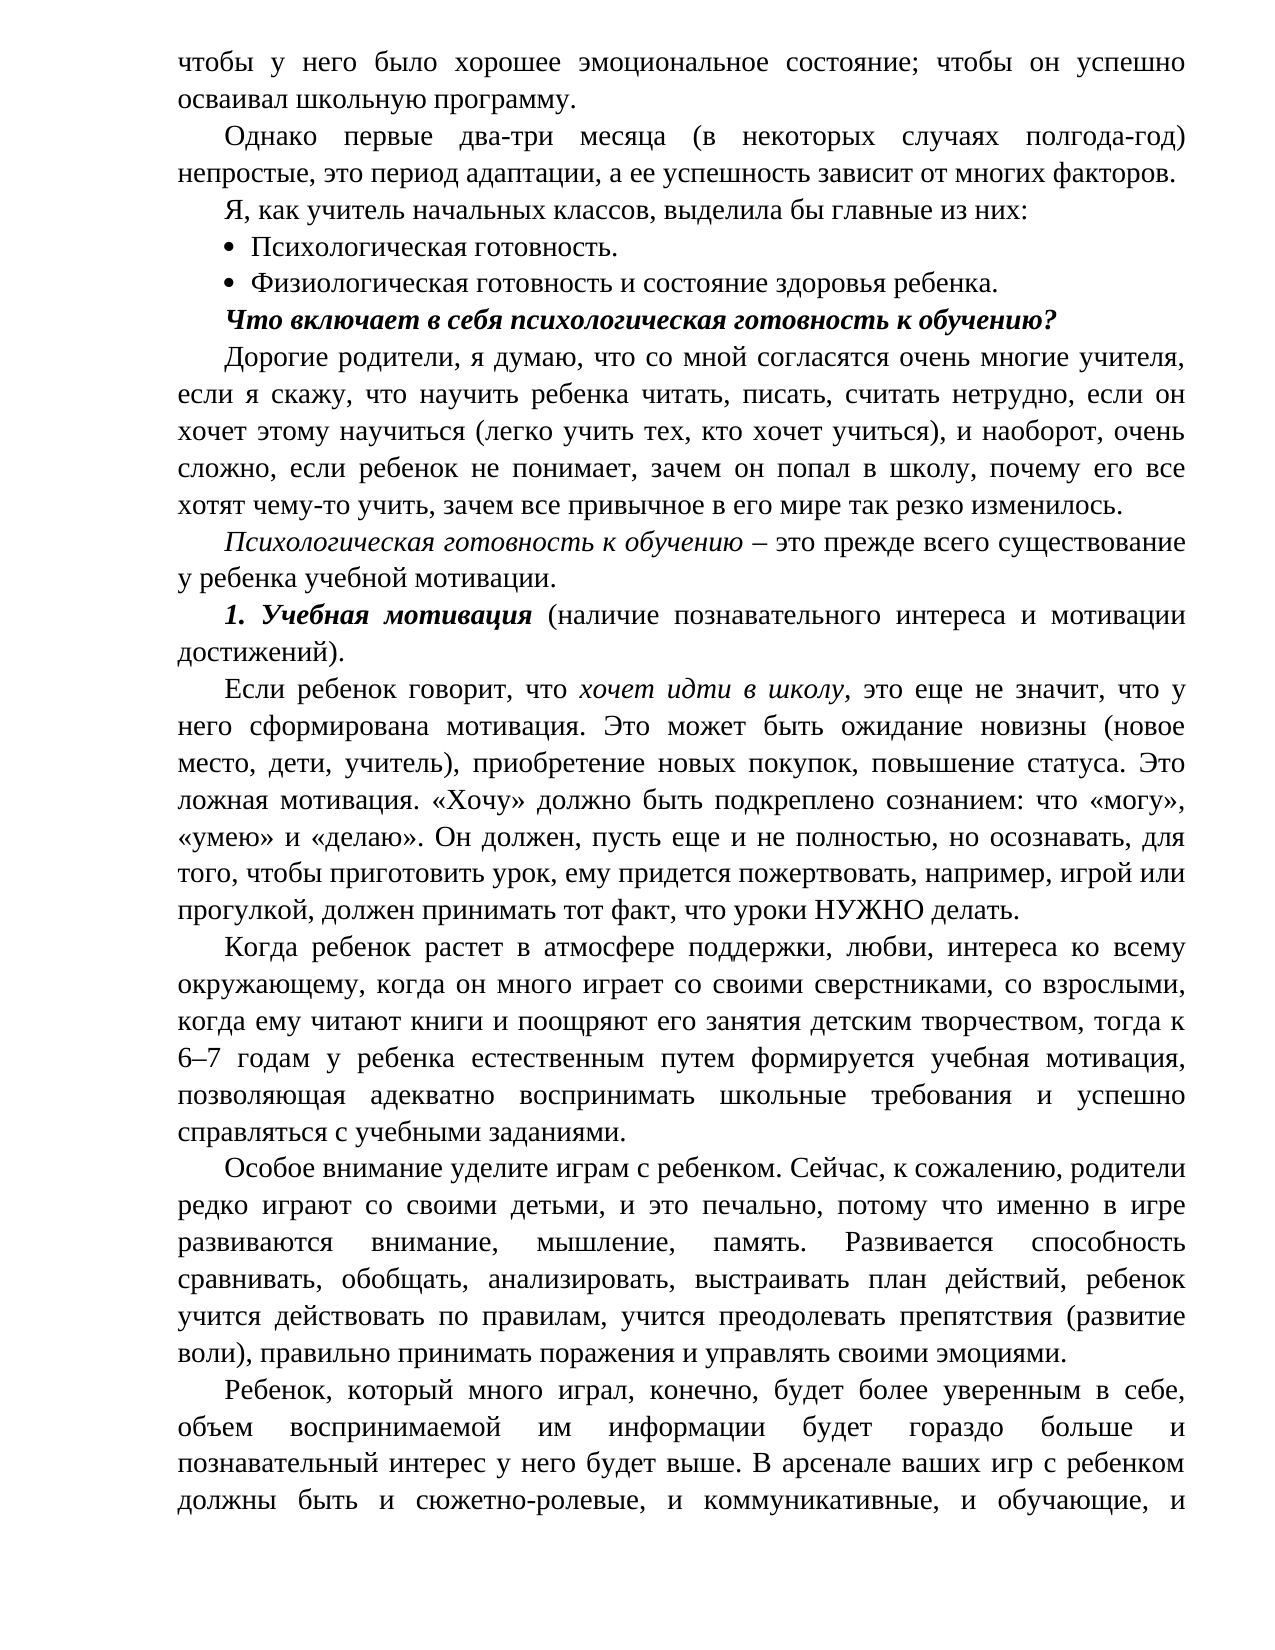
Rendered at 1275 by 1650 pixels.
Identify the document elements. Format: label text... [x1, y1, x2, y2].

text Дорогие родители, я думаю, что со мной согласятся очень многие учителя, если я скажу, что научить ребенка читать, писать, считать нетрудно, если он хочет этому научиться (легко учить тех, кто хочет учиться), и наоборот, очень сложно, если ребенок не понимает, зачем он попал в школу, почему его все хотят чему-то учить, зачем все привычное в его мире так резко изменилось. [177, 339, 1186, 520]
text Психологическая готовность к обучению – это прежде всего существование у ребенка учебной мотивации. [177, 524, 1186, 594]
text Если ребенок говорит, что хочет идти в школу, это еще не значит, что у него сформирована мотивация. Это может быть ожидание новизны (новое место, дети, учитель), приобретение новых покупок, повышение статуса. Это ложная мотивация. «Хочу» должно быть подкреплено сознанием: что «могу», «умею» и «делаю». Он должен, пусть еще и не полностью, но осознавать, для того, чтобы приготовить урок, ему придется пожертвовать, например, игрой или прогулкой, должен принимать тот факт, что уроки НУЖНО делать. [177, 671, 1186, 926]
list Психологическая готовность. [177, 229, 1186, 262]
text Когда ребенок растет в атмосфере поддержки, любви, интереса ко всему окружающему, когда он много играет со своими сверстниками, со взрослыми, когда ему читают книги и поощряют его занятия детским творчеством, тогда к 6–7 годам у ребенка естественным путем формируется учебная мотивация, позволяющая адекватно воспринимать школьные требования и успешно справляться с учебными заданиями. [177, 929, 1186, 1147]
text 1. Учебная мотивация (наличие познавательного интереса и мотивации достижений). [177, 597, 1186, 668]
text Что включает в себя психологическая готовность к обучению? [177, 302, 1186, 336]
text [177, 44, 1186, 115]
list Физиологическая готовность и состояние здоровья ребенка. [177, 266, 1186, 299]
text Однако первые два-три месяца (в некоторых случаях полгода-год) непростые, это период адаптации, а ее успешность зависит от многих факторов. [177, 118, 1186, 188]
text Особое внимание уделите играм с ребенком. Сейчас, к сожалению, родители редко играют со своими детьми, и это печально, потому что именно в игре развиваются внимание, мышление, память. Развивается способность сравнивать, обобщать, анализировать, выстраивать план действий, ребенок учится действовать по правилам, учится преодолевать препятствия (развитие воли), правильно принимать поражения и управлять своими эмоциями. [177, 1151, 1186, 1368]
text Я, как учитель начальных классов, выделила бы главные из них: [177, 192, 1186, 225]
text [177, 1372, 1186, 1516]
